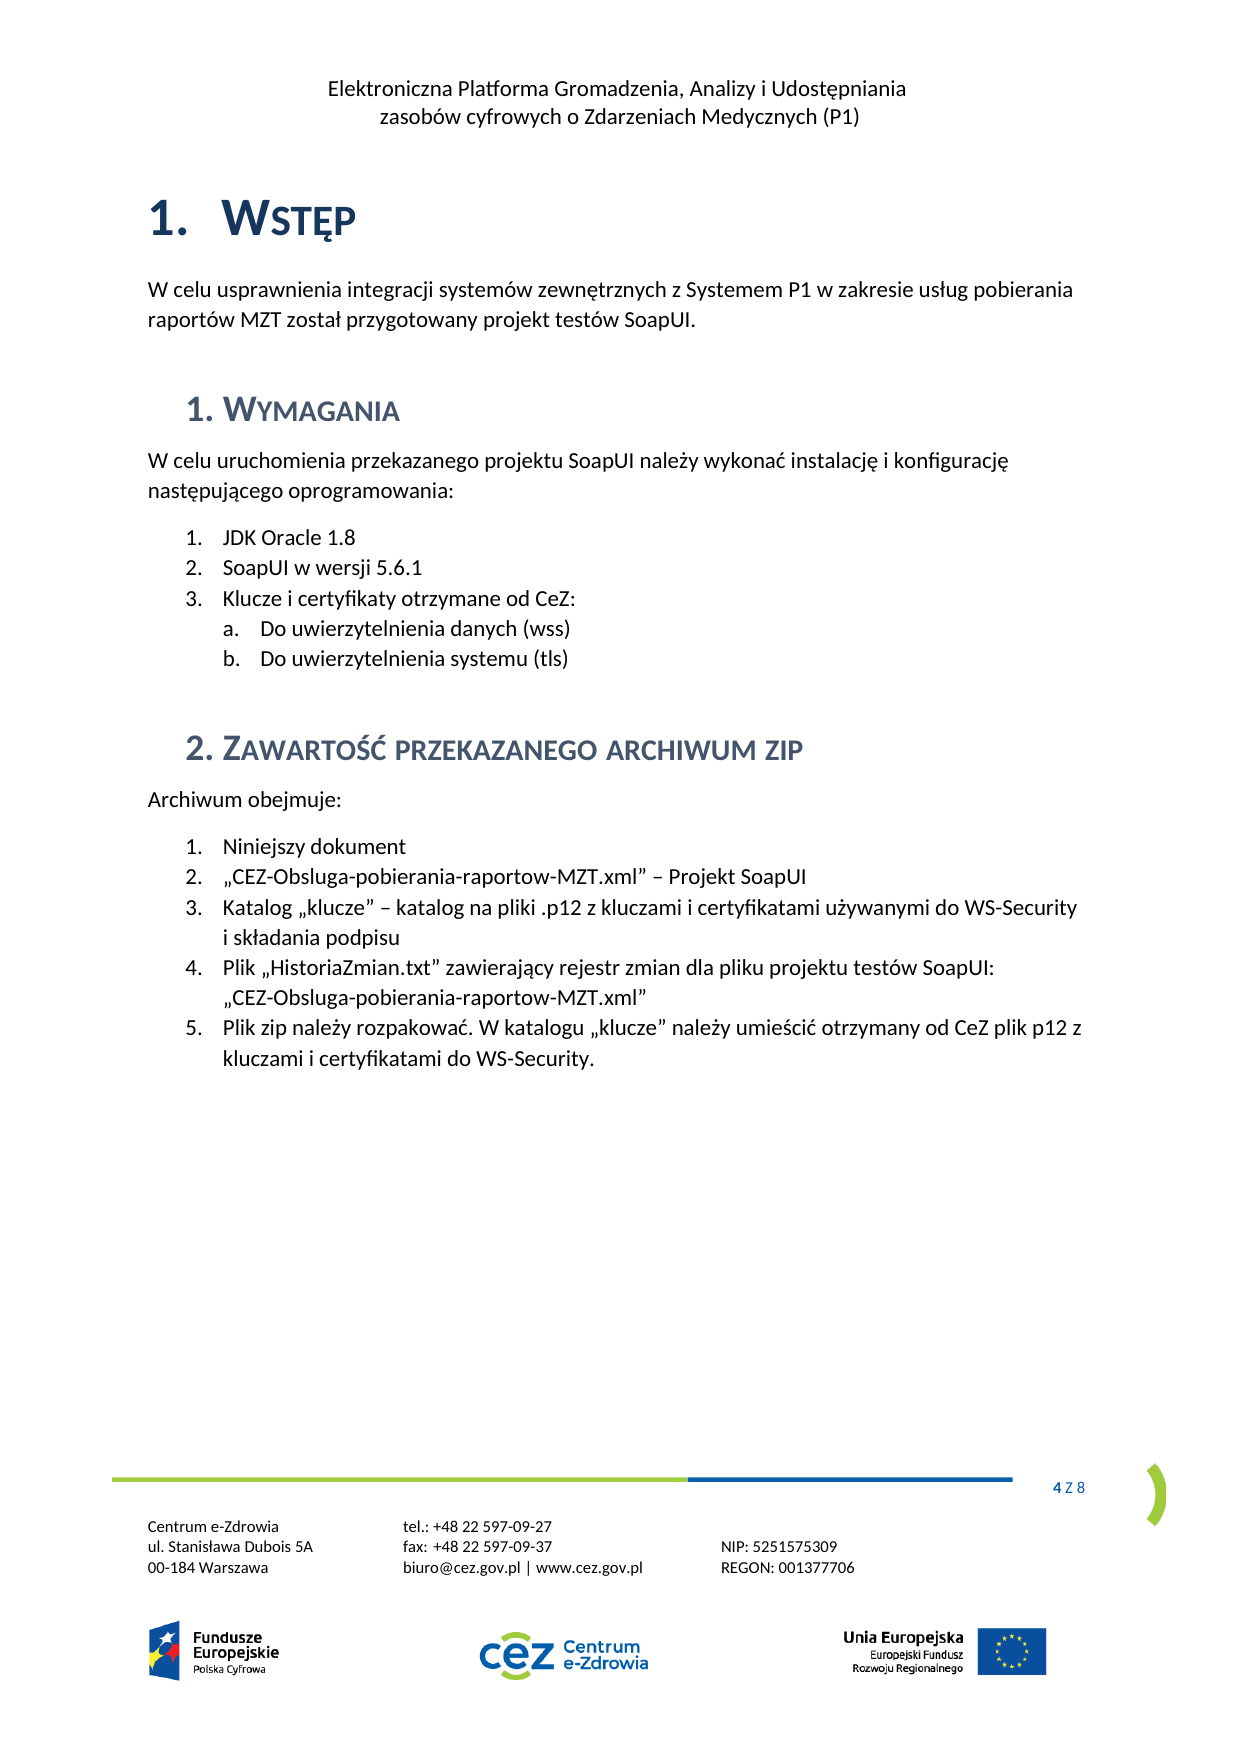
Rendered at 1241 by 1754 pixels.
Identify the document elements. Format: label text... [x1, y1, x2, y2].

list „CEZ-Obsluga-pobierania-raportow-MZT.xml” – Projekt SoapUI [185, 862, 1093, 890]
list SoapUI w wersji 5.6.1 [185, 553, 1093, 581]
list Niniejszy dokument [185, 832, 1093, 860]
picture [835, 1626, 1055, 1676]
subtitle Wstęp [148, 183, 1093, 249]
list Do uwierzytelnienia danych (wss) [223, 614, 1093, 642]
text W celu uruchomienia przekazanego projektu SoapUI należy wykonać instalację i konfigurację następującego oprogramowania: [148, 446, 1093, 504]
picture [477, 1632, 649, 1680]
list Plik zip należy rozpakować. W katalogu „klucze” należy umieścić otrzymany od CeZ plik p12 z kluczami i certyfikatami do WS-Security. [185, 1013, 1093, 1072]
text Archiwum obejmuje: [148, 785, 1093, 813]
picture [1146, 1463, 1167, 1526]
list JDK Oracle 1.8 [185, 523, 1093, 551]
subtitle Zawartość przekazanego archiwum zip [185, 724, 1093, 770]
picture [142, 1617, 285, 1683]
subtitle Wymagania [185, 385, 1093, 431]
list Katalog „klucze” – katalog na pliki .p12 z kluczami i certyfikatami używanymi do WS-Security i składania podpisu [185, 893, 1093, 951]
text W celu usprawnienia integracji systemów zewnętrznych z Systemem P1 w zakresie usług pobierania raportów MZT został przygotowany projekt testów SoapUI. [148, 275, 1093, 333]
list Klucze i certyfikaty otrzymane od CeZ: [185, 584, 1093, 612]
list Plik „HistoriaZmian.txt” zawierający rejestr zmian dla pliku projektu testów SoapUI: „CEZ-Obsluga-pobierania-raportow-MZT.xml” [185, 953, 1093, 1011]
list Do uwierzytelnienia systemu (tls) [223, 644, 1093, 672]
